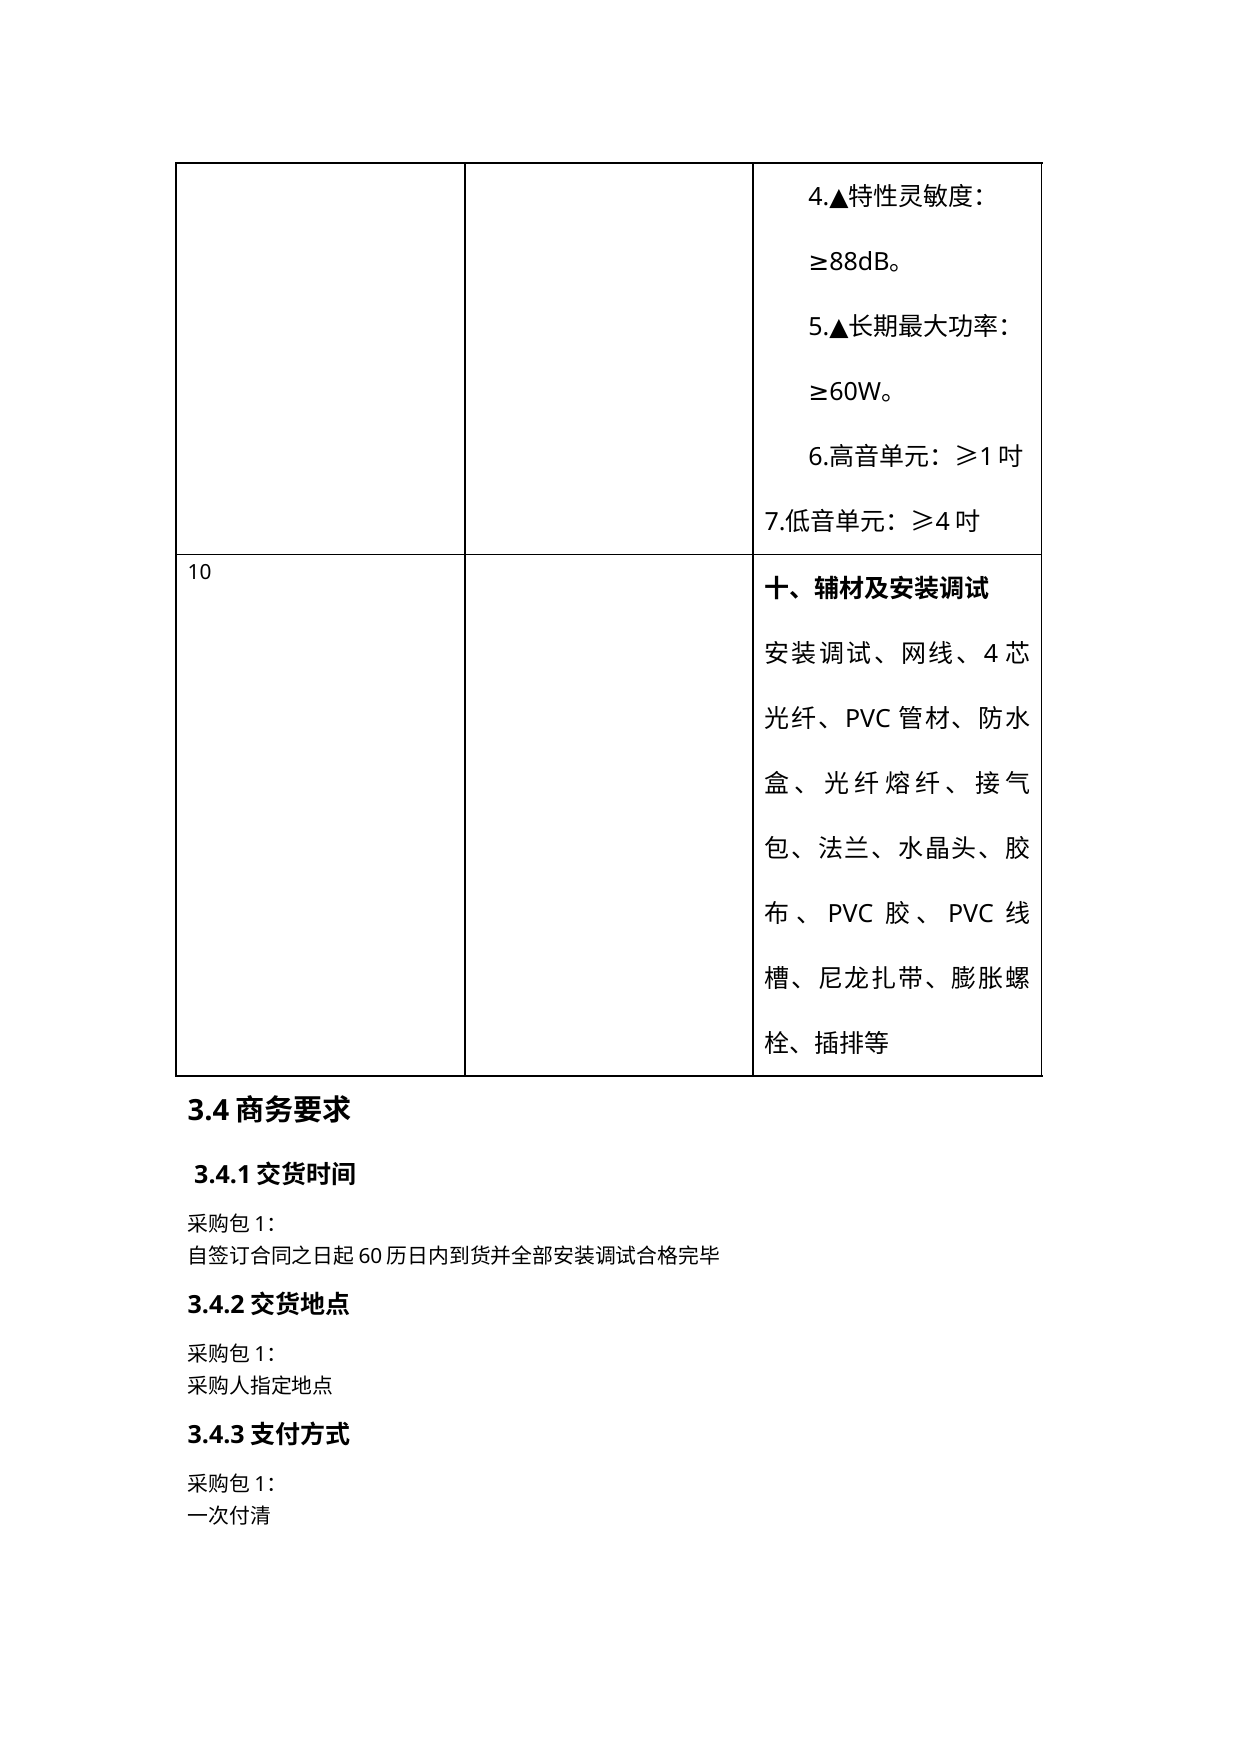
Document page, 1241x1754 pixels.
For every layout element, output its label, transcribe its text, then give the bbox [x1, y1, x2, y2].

text 3.4.1交货时间 [187, 1142, 1053, 1207]
table_cell [466, 555, 752, 1075]
text 3.4商务要求 [187, 1077, 1053, 1142]
table_cell 9 [177, 164, 464, 553]
text 采购包1： [187, 1207, 1053, 1239]
text 采购包1： [187, 1467, 1053, 1499]
table_cell [466, 164, 752, 553]
text 采购人指定地点 [187, 1369, 1053, 1402]
text 3.4.3支付方式 [187, 1402, 1053, 1467]
text 自签订合同之日起60历日内到货并全部安装调试合格完毕 [187, 1239, 1053, 1272]
table_cell 10 [177, 555, 464, 1075]
text 一次付清 [187, 1499, 1053, 1532]
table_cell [754, 164, 1041, 553]
text 3.4.2交货地点 [187, 1272, 1053, 1337]
table_cell 十、辅材及安装调试 安装调试、网线、4芯光纤、PVC管材、防水盒、光纤熔纤、接气包、法兰、水晶头、胶布、PVC胶、PVC线槽、尼龙扎带、膨胀螺栓、插排等 [754, 555, 1041, 1075]
text 采购包1： [187, 1337, 1053, 1369]
